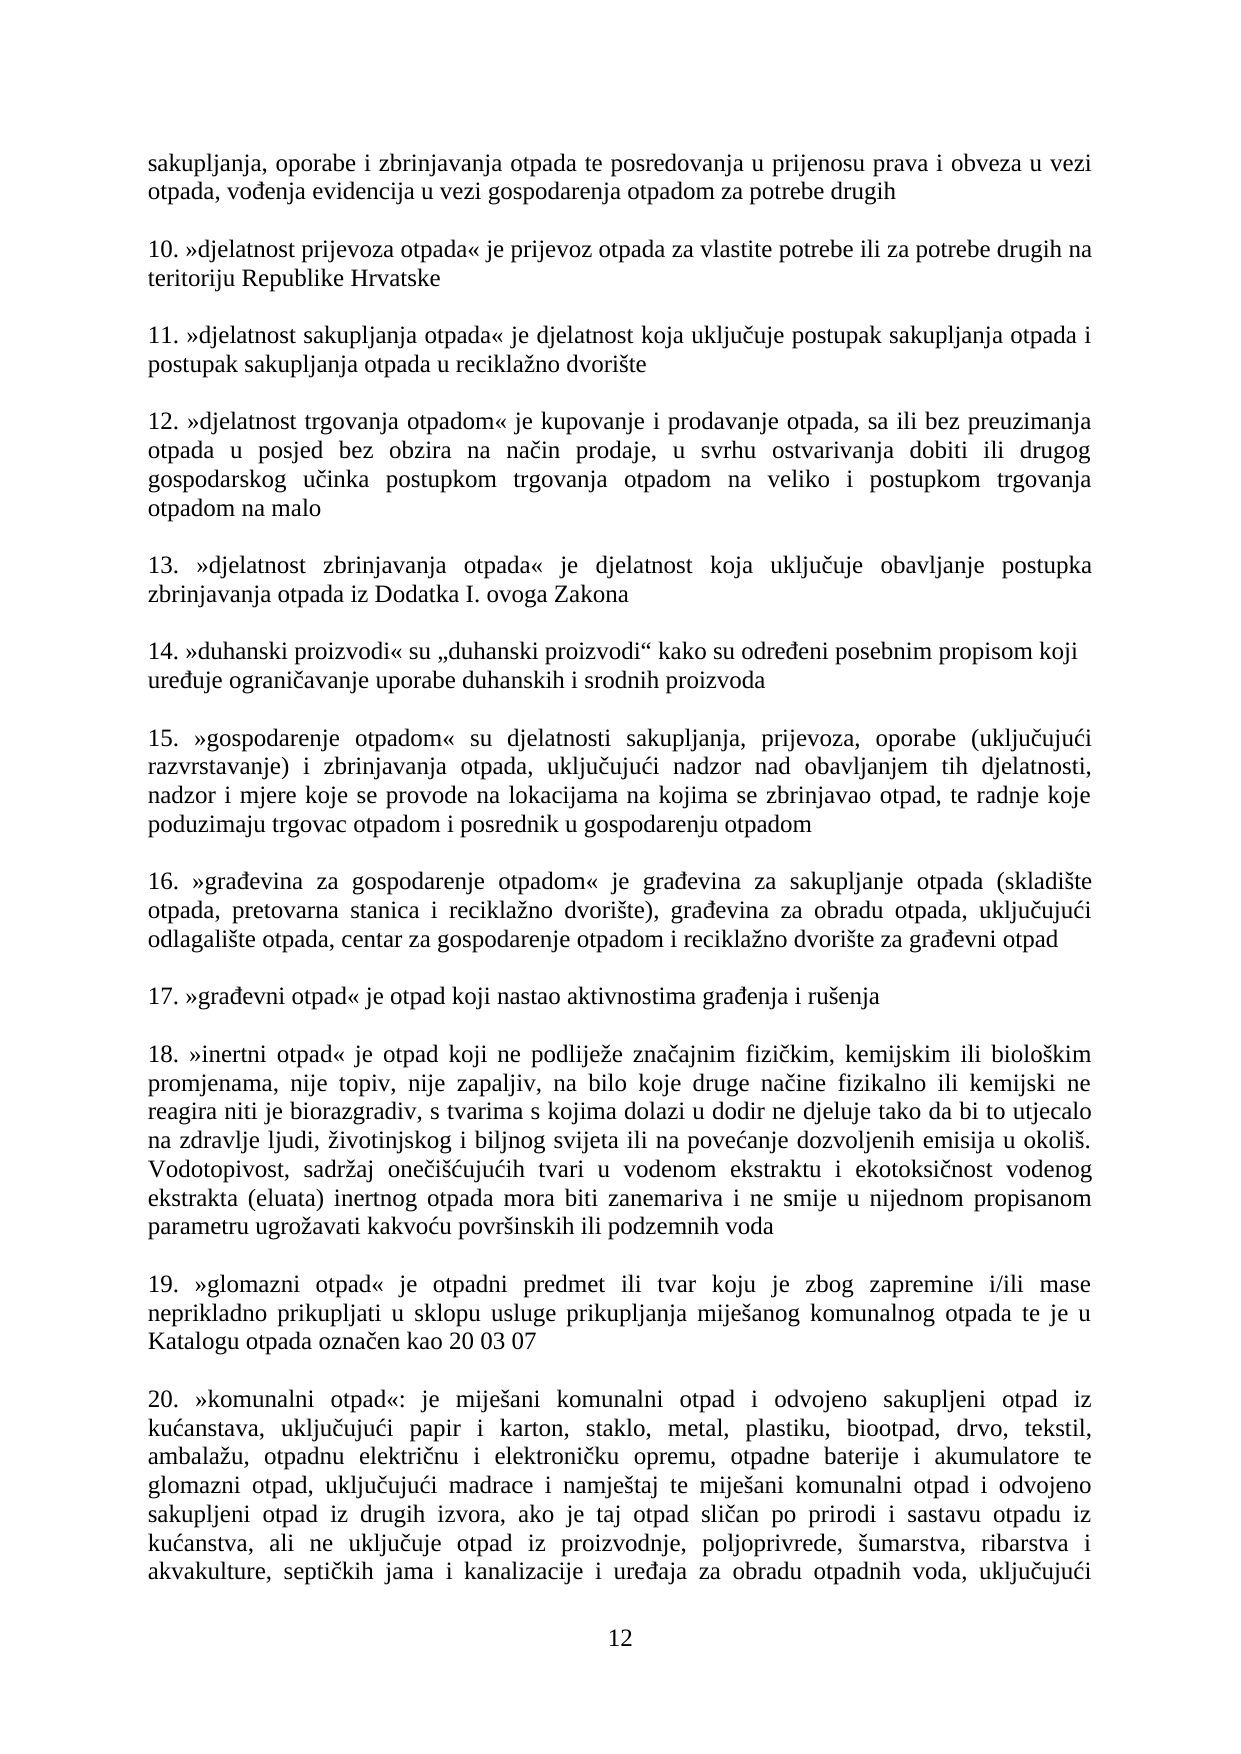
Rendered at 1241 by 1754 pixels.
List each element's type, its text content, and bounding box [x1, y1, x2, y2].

text 13. »djelatnost zbrinjavanja otpada« je djelatnost koja uključuje obavljanje postupka zbrinjavanja otpada iz Dodatka I. ovoga Zakona [148, 550, 1093, 608]
text 14. »duhanski proizvodi« su „duhanski proizvodi“ kako su određeni posebnim propisom koji uređuje ograničavanje uporabe duhanskih i srodnih proizvoda [148, 636, 1093, 694]
text 18. »inertni otpad« je otpad koji ne podliježe značajnim fizičkim, kemijskim ili biološkim promjenama, nije topiv, nije zapaljiv, na bilo koje druge načine fizikalno ili kemijski ne reagira niti je biorazgradiv, s tvarima s kojima dolazi u dodir ne djeluje tako da bi to utjecalo na zdravlje ljudi, životinjskog i biljnog svijeta ili na povećanje dozvoljenih emisija u okoliš. Vodotopivost, sadržaj onečišćujućih tvari u vodenom ekstraktu i ekotoksičnost vodenog ekstrakta (eluata) inertnog otpada mora biti zanemariva i ne smije u nijednom propisanom parametru ugrožavati kakvoću površinskih ili podzemnih voda [148, 1039, 1093, 1240]
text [148, 1384, 1093, 1585]
text 15. »gospodarenje otpadom« su djelatnosti sakupljanja, prijevoza, oporabe (uključujući razvrstavanje) i zbrinjavanja otpada, uključujući nadzor nad obavljanjem tih djelatnosti, nadzor i mjere koje se provode na lokacijama na kojima se zbrinjavao otpad, te radnje koje poduzimaju trgovac otpadom i posrednik u gospodarenju otpadom [148, 723, 1093, 838]
text 12. »djelatnost trgovanja otpadom« je kupovanje i prodavanje otpada, sa ili bez preuzimanja otpada u posjed bez obzira na način prodaje, u svrhu ostvarivanja dobiti ili drugog gospodarskog učinka postupkom trgovanja otpadom na veliko i postupkom trgovanja otpadom na malo [148, 406, 1093, 521]
text 19. »glomazni otpad« je otpadni predmet ili tvar koju je zbog zapremine i/ili mase neprikladno prikupljati u sklopu usluge prikupljanja miješanog komunalnog otpada te je u Katalogu otpada označen kao 20 03 07 [148, 1269, 1093, 1355]
text 10. »djelatnost prijevoza otpada« je prijevoz otpada za vlastite potrebe ili za potrebe drugih na teritoriju Republike Hrvatske [148, 234, 1093, 291]
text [148, 148, 1093, 205]
text 11. »djelatnost sakupljanja otpada« je djelatnost koja uključuje postupak sakupljanja otpada i postupak sakupljanja otpada u reciklažno dvorište [148, 320, 1093, 378]
text 17. »građevni otpad« je otpad koji nastao aktivnostima građenja i rušenja [148, 981, 1093, 1010]
text 16. »građevina za gospodarenje otpadom« je građevina za sakupljanje otpada (skladište otpada, pretovarna stanica i reciklažno dvorište), građevina za obradu otpada, uključujući odlagalište otpada, centar za gospodarenje otpadom i reciklažno dvorište za građevni otpad [148, 866, 1093, 953]
